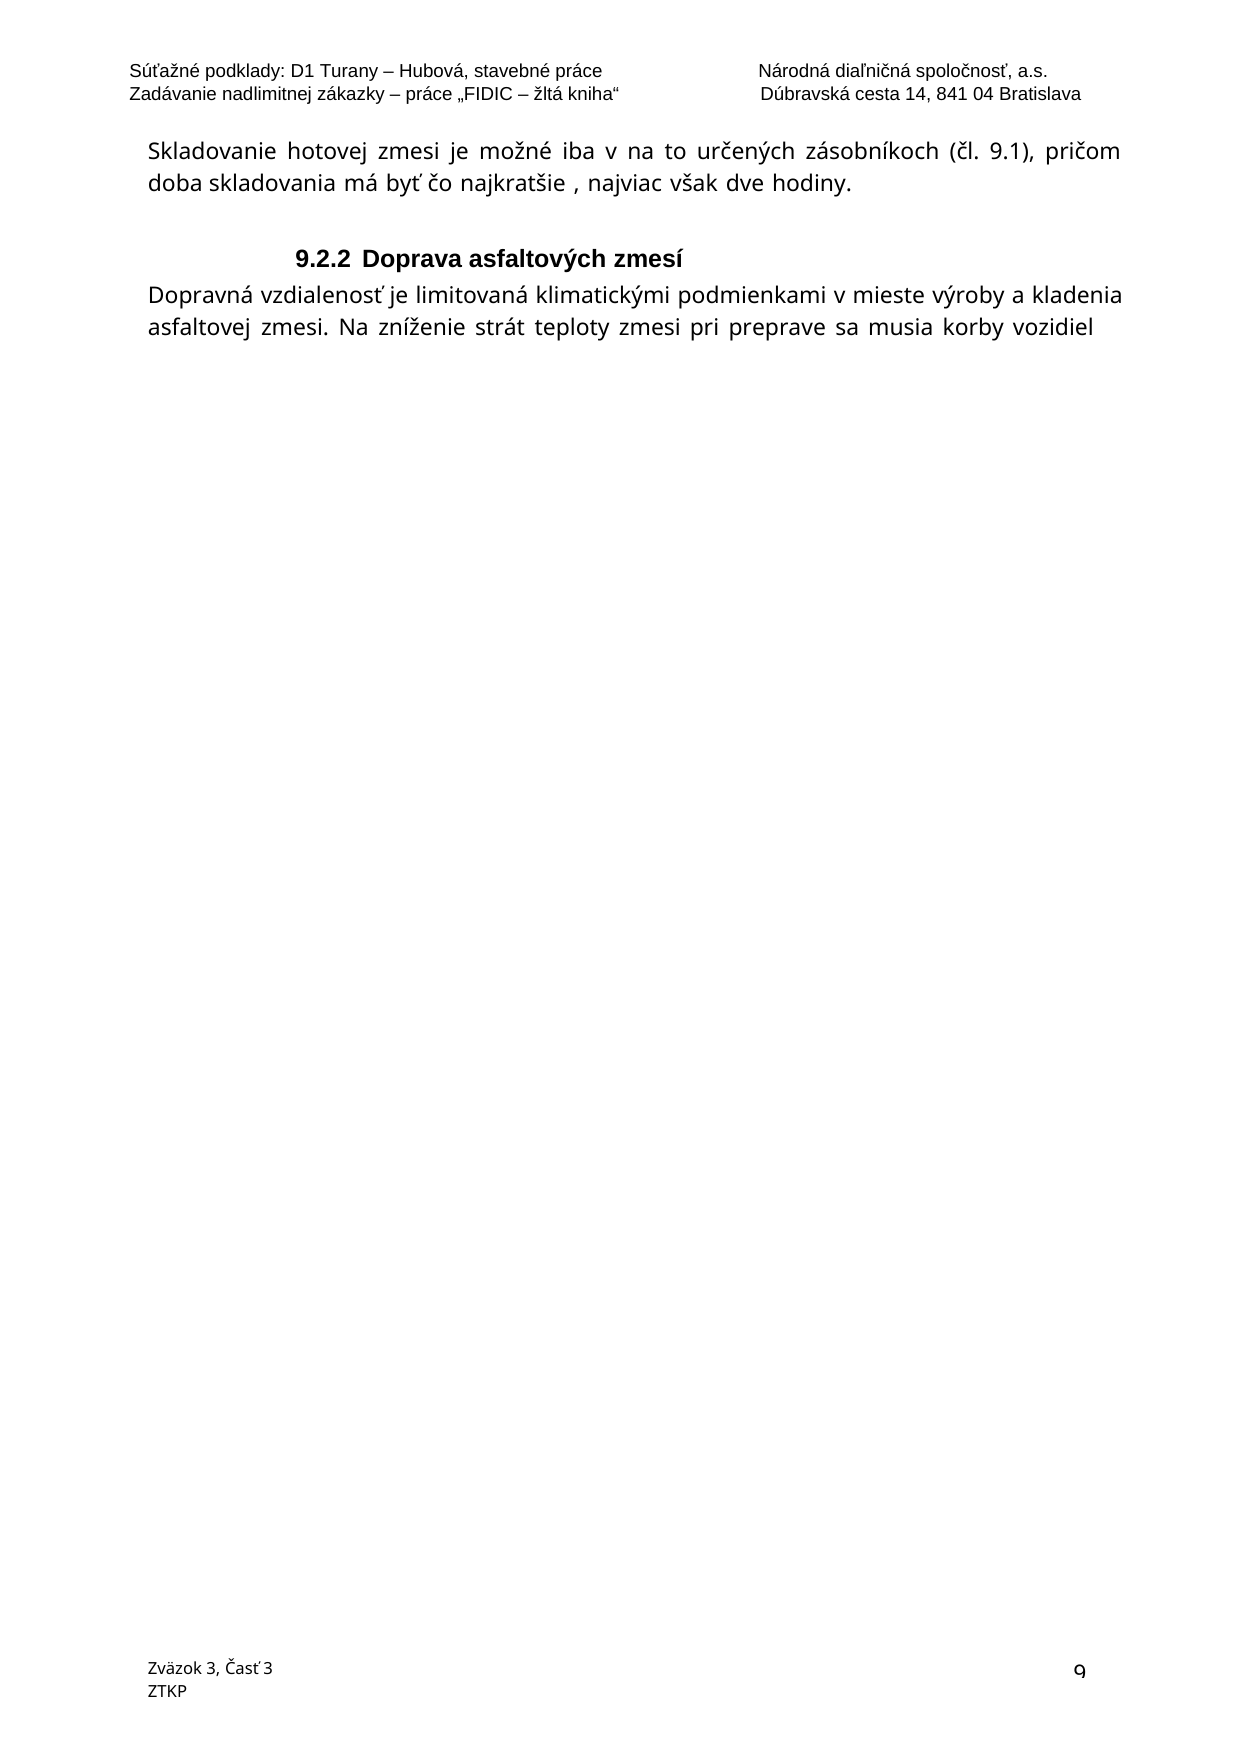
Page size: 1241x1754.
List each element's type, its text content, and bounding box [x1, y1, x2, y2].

text Dopravná vzdialenosť je limitovaná klimatickými podmienkami v mieste výroby a kladenia asfaltovej zmesi. Na zníženie strát teploty zmesi pri preprave sa musia korby vozidiel [148, 279, 1123, 342]
text Skladovanie hotovej zmesi je možné iba v na to určených zásobníkoch (čl. 9.1), pričom doba skladovania má byť čo najkratšie , najviac však dve hodiny. [148, 135, 1123, 198]
subtitle Doprava asfaltových zmesí [295, 244, 1134, 272]
